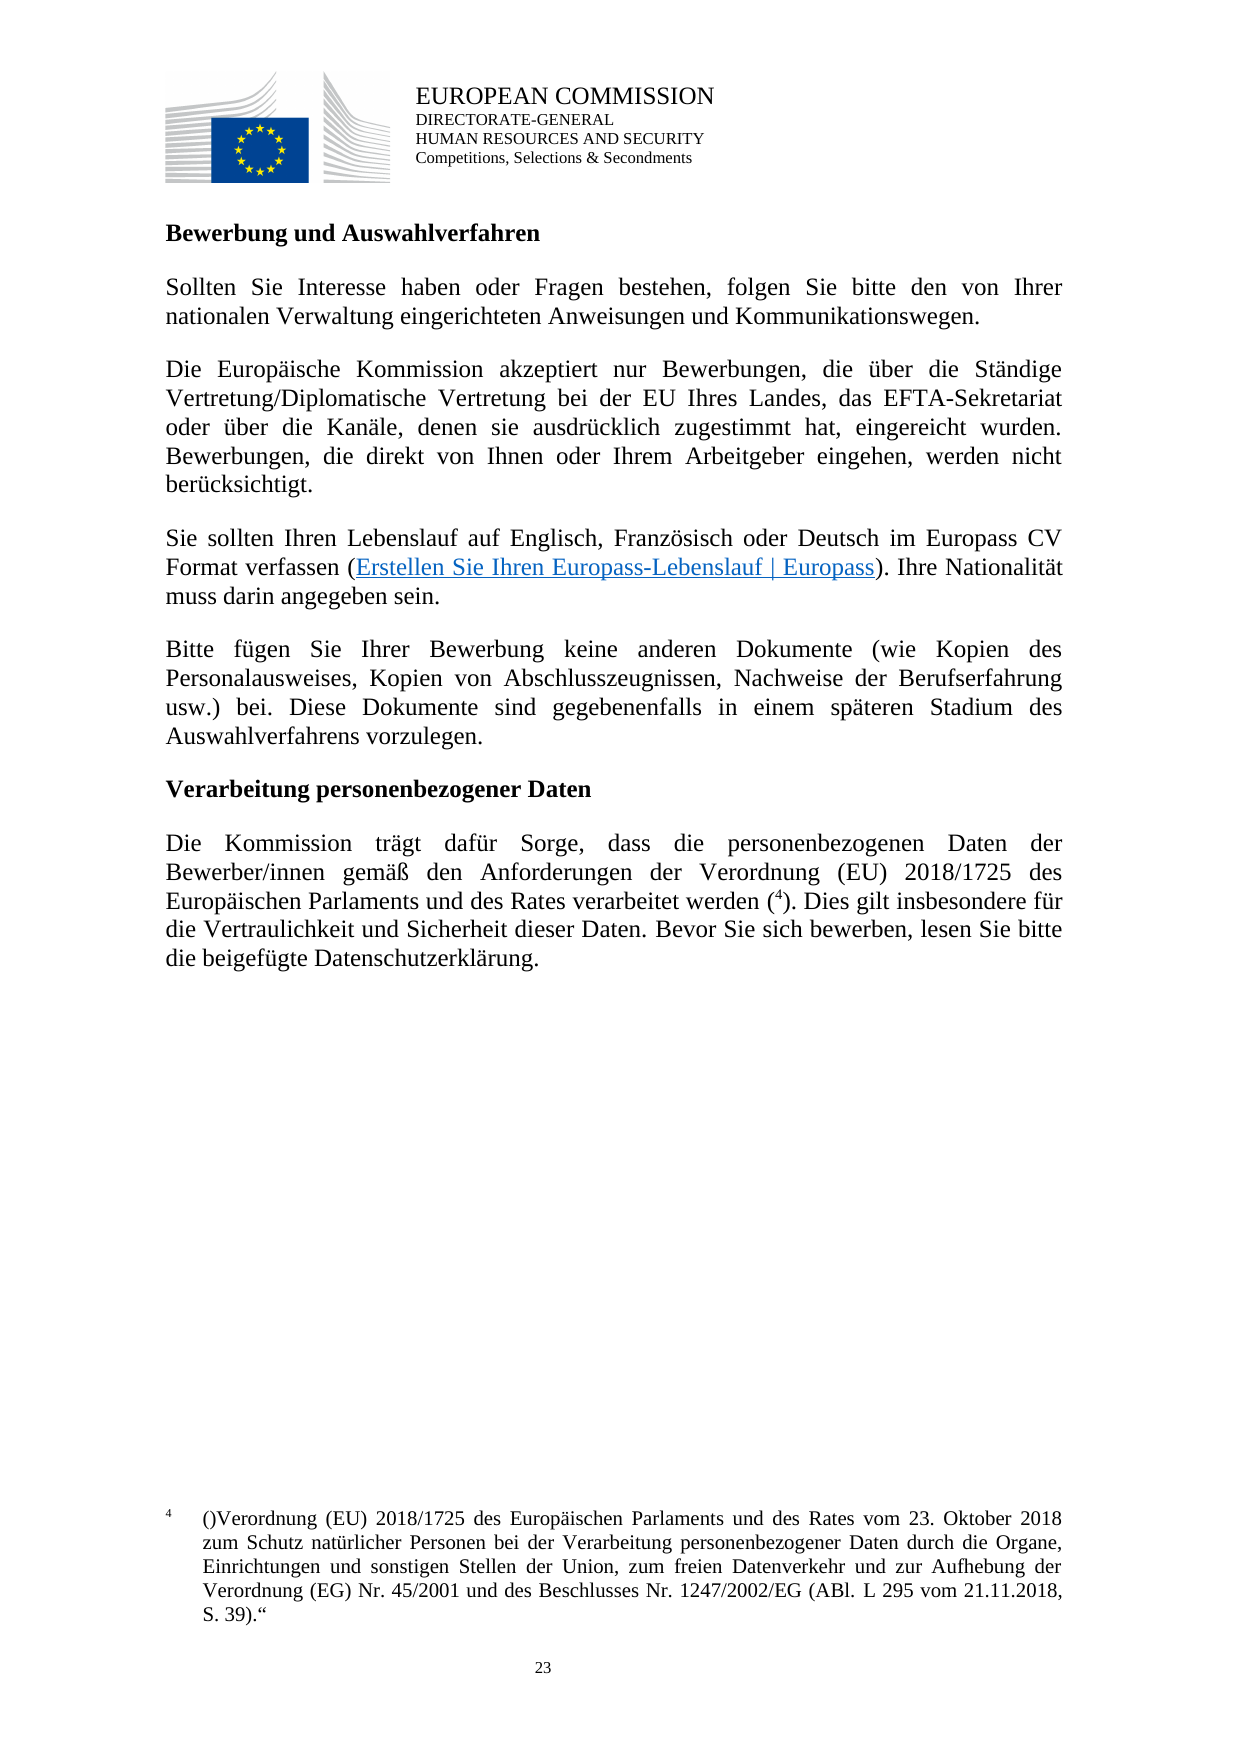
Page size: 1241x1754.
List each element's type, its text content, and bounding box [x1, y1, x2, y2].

text Sollten Sie Interesse haben oder Fragen bestehen, folgen Sie bitte den von Ihrer nationalen Verwaltung eingerichteten Anweisungen und Kommunikationswegen. [165, 272, 1063, 329]
picture [165, 71, 391, 183]
text Die Kommission trägt dafür Sorge, dass die personenbezogenen Daten der Bewerber/innen gemäß den Anforderungen der Verordnung (EU) 2018/1725 des Europäischen Parlaments und des Rates verarbeitet werden (). Dies gilt insbesondere für die Vertraulichkeit und Sicherheit dieser Daten. Bevor Sie sich bewerben, lesen Sie bitte die beigefügte Datenschutzerklärung. [165, 828, 1063, 972]
text Die Europäische Kommission akzeptiert nur Bewerbungen, die über die Ständige Vertretung/Diplomatische Vertretung bei der EU Ihres Landes, das EFTA-Sekretariat oder über die Kanäle, denen sie ausdrücklich zugestimmt hat, eingereicht wurden. Bewerbungen, die direkt von Ihnen oder Ihrem Arbeitgeber eingehen, werden nicht berücksichtigt. [165, 354, 1063, 498]
text Sie sollten Ihren Lebenslauf auf Englisch, Französisch oder Deutsch im Europass CV Format verfassen (Erstellen Sie Ihren Europass-Lebenslauf | Europass). Ihre Nationalität muss darin angegeben sein. [165, 523, 1063, 609]
list Verarbeitung personenbezogener Daten [165, 774, 1063, 803]
list Bewerbung und Auswahlverfahren [165, 134, 1063, 247]
text Bitte fügen Sie Ihrer Bewerbung keine anderen Dokumente (wie Kopien des Personalausweises, Kopien von Abschlusszeugnissen, Nachweise der Berufserfahrung usw.) bei. Diese Dokumente sind gegebenenfalls in einem späteren Stadium des Auswahlverfahrens vorzulegen. [165, 634, 1063, 749]
